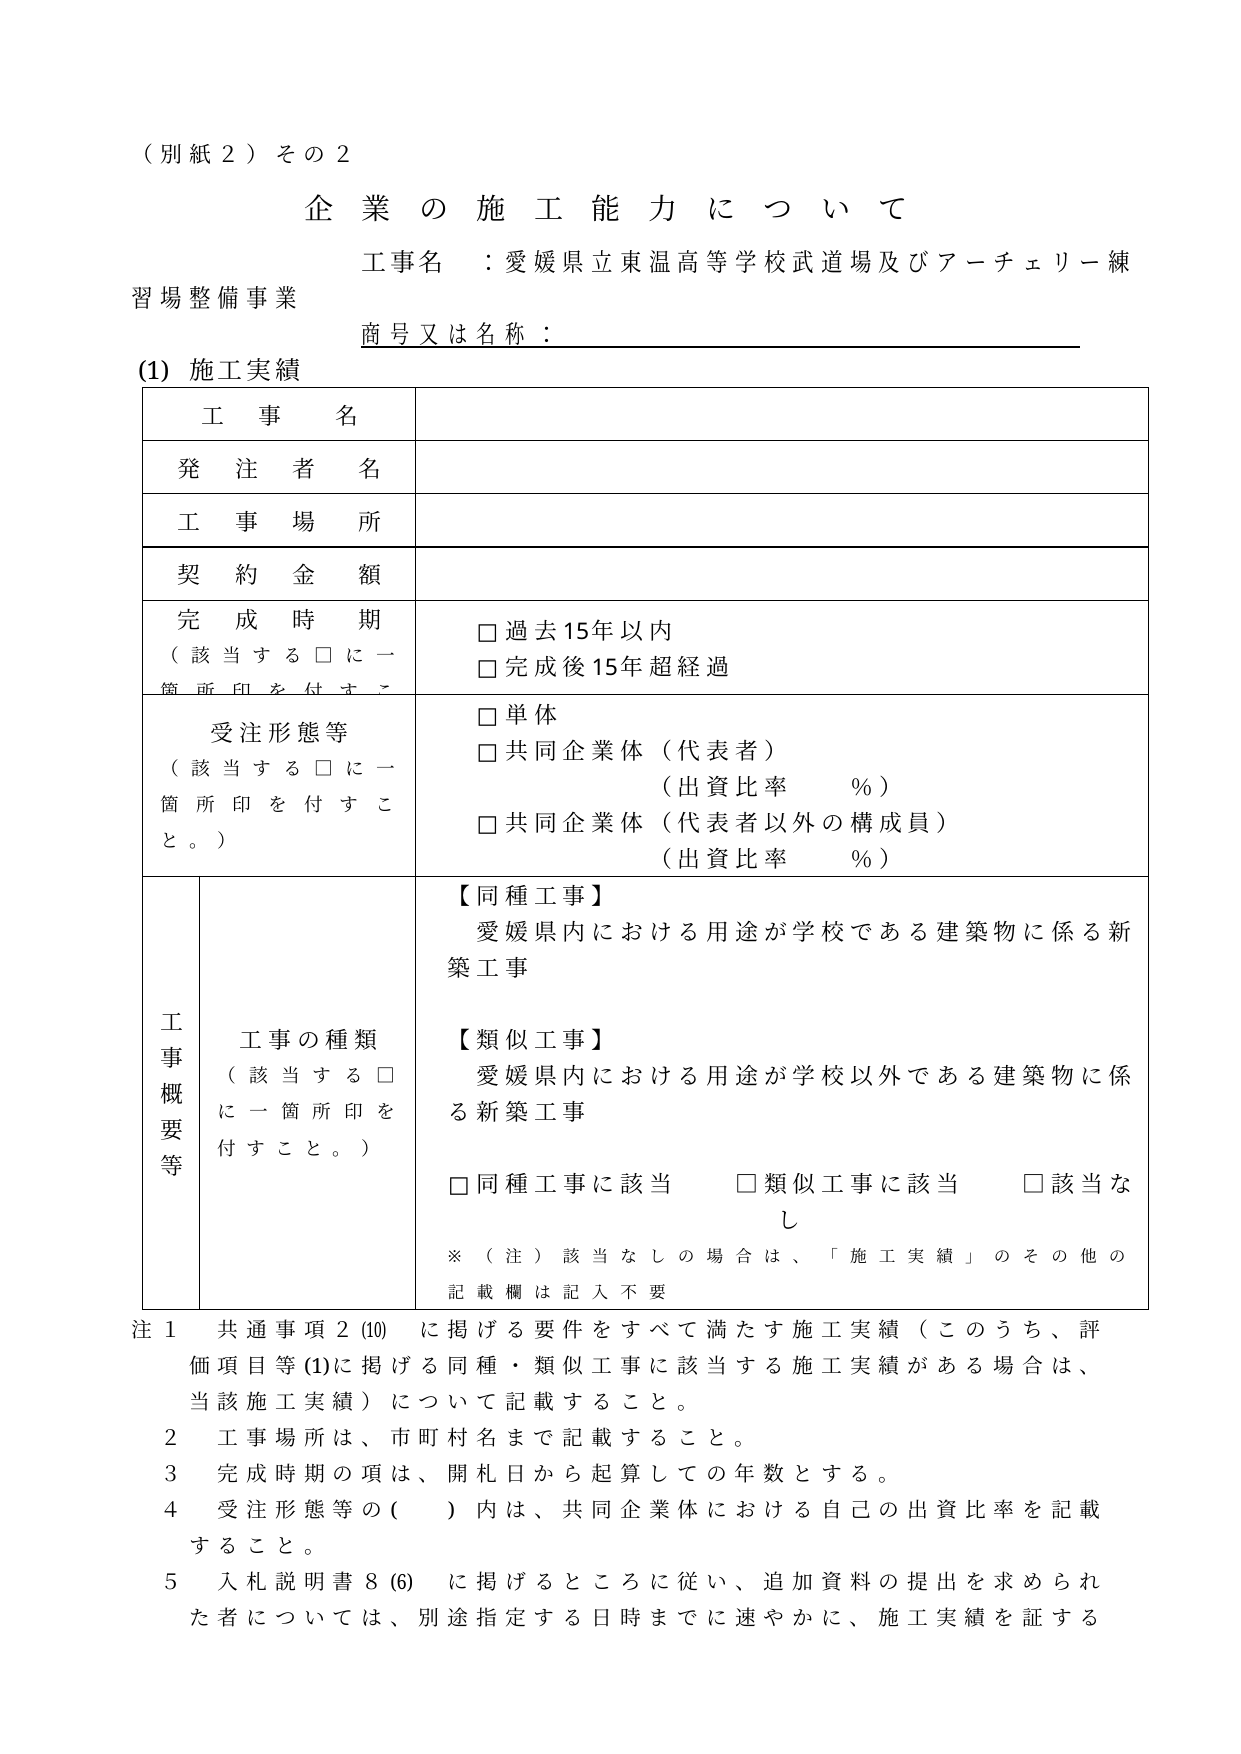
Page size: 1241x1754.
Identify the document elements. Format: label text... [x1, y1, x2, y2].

table_header [416, 388, 1148, 440]
text (1)施工実績 [131, 351, 1109, 387]
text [131, 1562, 1109, 1634]
table_cell 工事概要等 [143, 877, 199, 1309]
table_cell [416, 441, 1148, 493]
table_cell 【同種工事】 愛媛県内における用途が学校である建築物に係る新築工事 【類似工事】 愛媛県内における用途が学校以外である建築物に係る新築工事 □同種工事に該当 □類似工事に該当 □該当なし ※（注）該当なしの場合は、「施工実績」のその他の記載欄は記入不要 [416, 877, 1148, 1309]
text 企業の施工能力について [131, 171, 1109, 243]
text ３ 完成時期の項は、開札日から起算しての年数とする。 [131, 1454, 1109, 1490]
table_cell 完成時期 （該当する□に一箇所印を付すこと。） [143, 601, 415, 694]
table_cell 発注者名 [143, 441, 415, 493]
table_cell □単体 □共同企業体（代表者） （出資比率 ％） □共同企業体（代表者以外の構成員） （出資比率 ％） [416, 695, 1148, 876]
table_cell □過去15年以内 □完成後15年超経過 [416, 601, 1148, 694]
table_cell [416, 548, 1148, 599]
table_cell 工事の種類 （該当する□に一箇所印を付すこと。） [200, 877, 415, 1309]
text 工事名 ：愛媛県立東温高等学校武道場及びアーチェリー練習場整備事業 [131, 243, 1138, 315]
text 商号又は名称： [131, 315, 1109, 351]
text 注１ 共通事項２(10)に掲げる要件をすべて満たす施工実績（このうち、評価項目等(1)に掲げる同種・類似工事に該当する施工実績がある場合は、当該施工実績）について記載すること。 [131, 1310, 1109, 1418]
text （別紙２）その２ [131, 135, 1109, 171]
table_cell 受注形態等 （該当する□に一箇所印を付すこと。） [143, 695, 415, 876]
table_header 工事名 [143, 388, 415, 440]
text ４ 受注形態等の( )内は、共同企業体における自己の出資比率を記載すること。 [131, 1490, 1109, 1562]
text ２ 工事場所は、市町村名まで記載すること。 [131, 1418, 1109, 1454]
table_cell [416, 494, 1148, 546]
table_cell 契約金額 [143, 548, 415, 599]
table_cell 工事場所 [143, 494, 415, 546]
